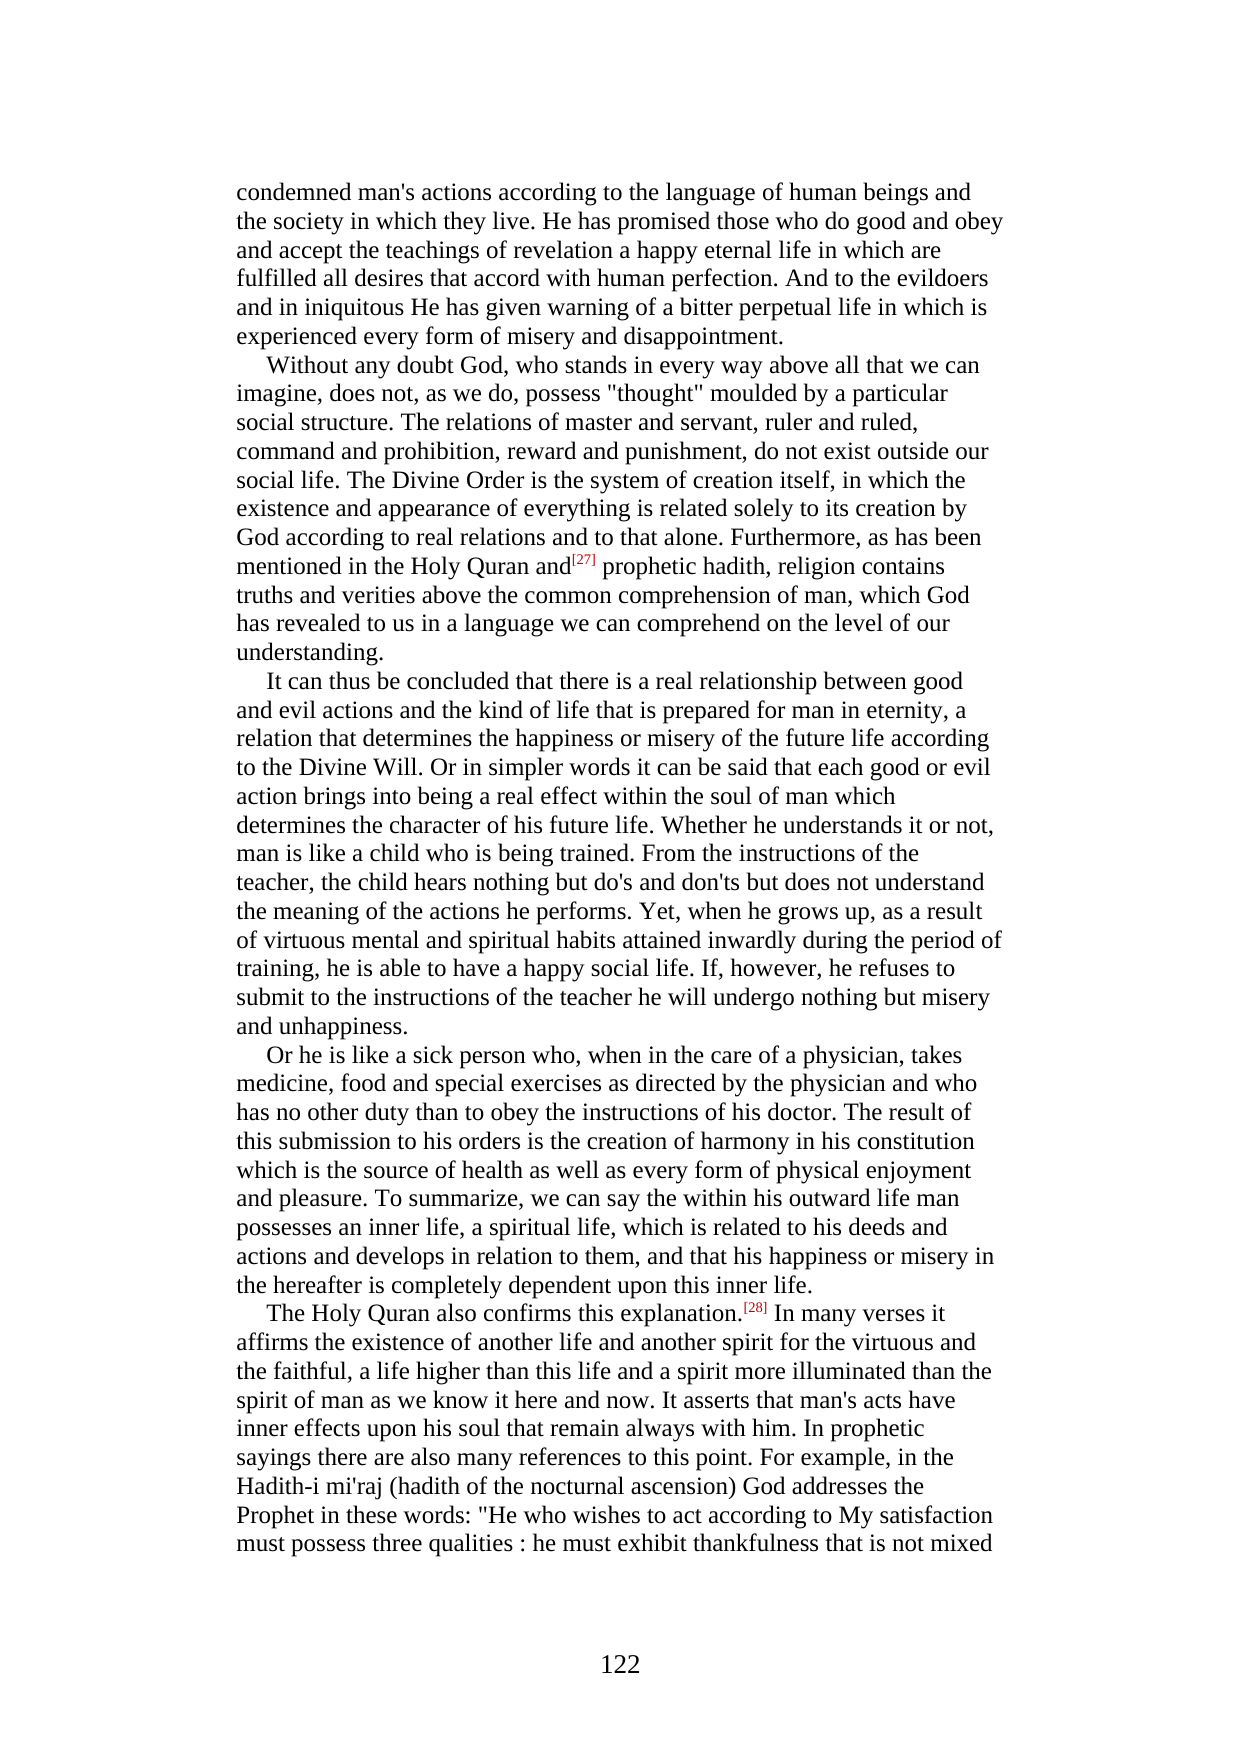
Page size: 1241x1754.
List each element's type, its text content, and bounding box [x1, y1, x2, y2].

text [236, 177, 1004, 350]
text It can thus be concluded that there is a real relationship between good and evil actions and the kind of life that is prepared for man in eternity, a relation that determines the happiness or misery of the future life according to the Divine Will. Or in simpler words it can be said that each good or evil action brings into being a real effect within the soul of man which determines the character of his future life. Whether he understands it or not, man is like a child who is being trained. From the instructions of the teacher, the child hears nothing but do's and don'ts but does not understand the meaning of the actions he performs. Yet, when he grows up, as a result of virtuous mental and spiritual habits attained inwardly during the period of training, he is able to have a happy social life. If, however, he refuses to submit to the instructions of the teacher he will undergo nothing but misery and unhappiness. [236, 666, 1004, 1040]
text Or he is like a sick person who, when in the care of a physician, takes medicine, food and special exercises as directed by the physician and who has no other duty than to obey the instructions of his doctor. The result of this submission to his orders is the creation of harmony in his constitution which is the source of health as well as every form of physical enjoyment and pleasure. To summarize, we can say the within his outward life man possesses an inner life, a spiritual life, which is related to his deeds and actions and develops in relation to them, and that his happiness or misery in the hereafter is completely dependent upon this inner life. [236, 1040, 1004, 1298]
text Without any doubt God, who stands in every way above all that we can imagine, does not, as we do, possess "thought" moulded by a particular social structure. The relations of master and servant, ruler and ruled, command and prohibition, reward and punishment, do not exist outside our social life. The Divine Order is the system of creation itself, in which the existence and appearance of everything is related solely to its creation by God according to real relations and to that alone. Furthermore, as has been mentioned in the Holy Quran and[27] prophetic hadith, religion contains truths and verities above the common comprehension of man, which God has revealed to us in a language we can comprehend on the level of our understanding. [236, 350, 1004, 666]
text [236, 1298, 1004, 1557]
